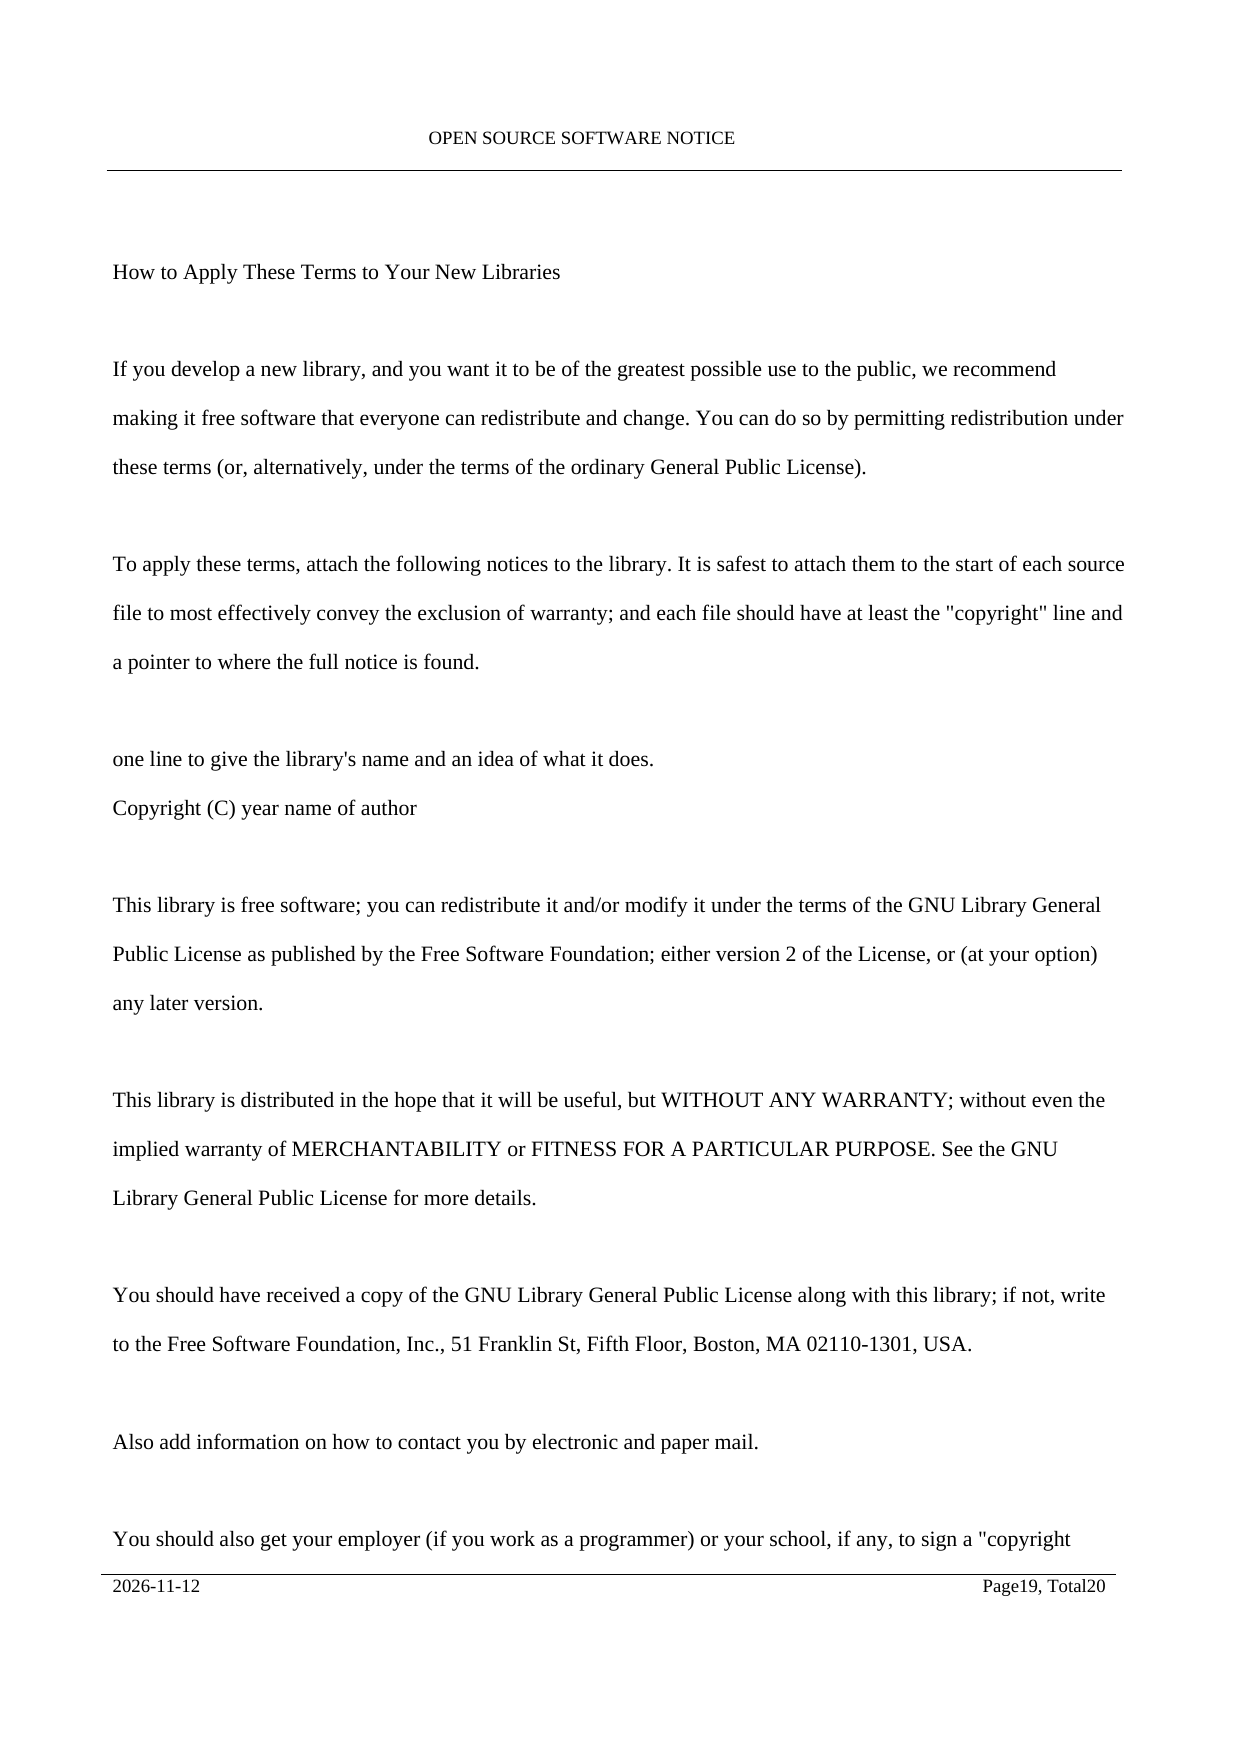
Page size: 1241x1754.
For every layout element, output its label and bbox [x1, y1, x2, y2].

text [112, 206, 1128, 1555]
